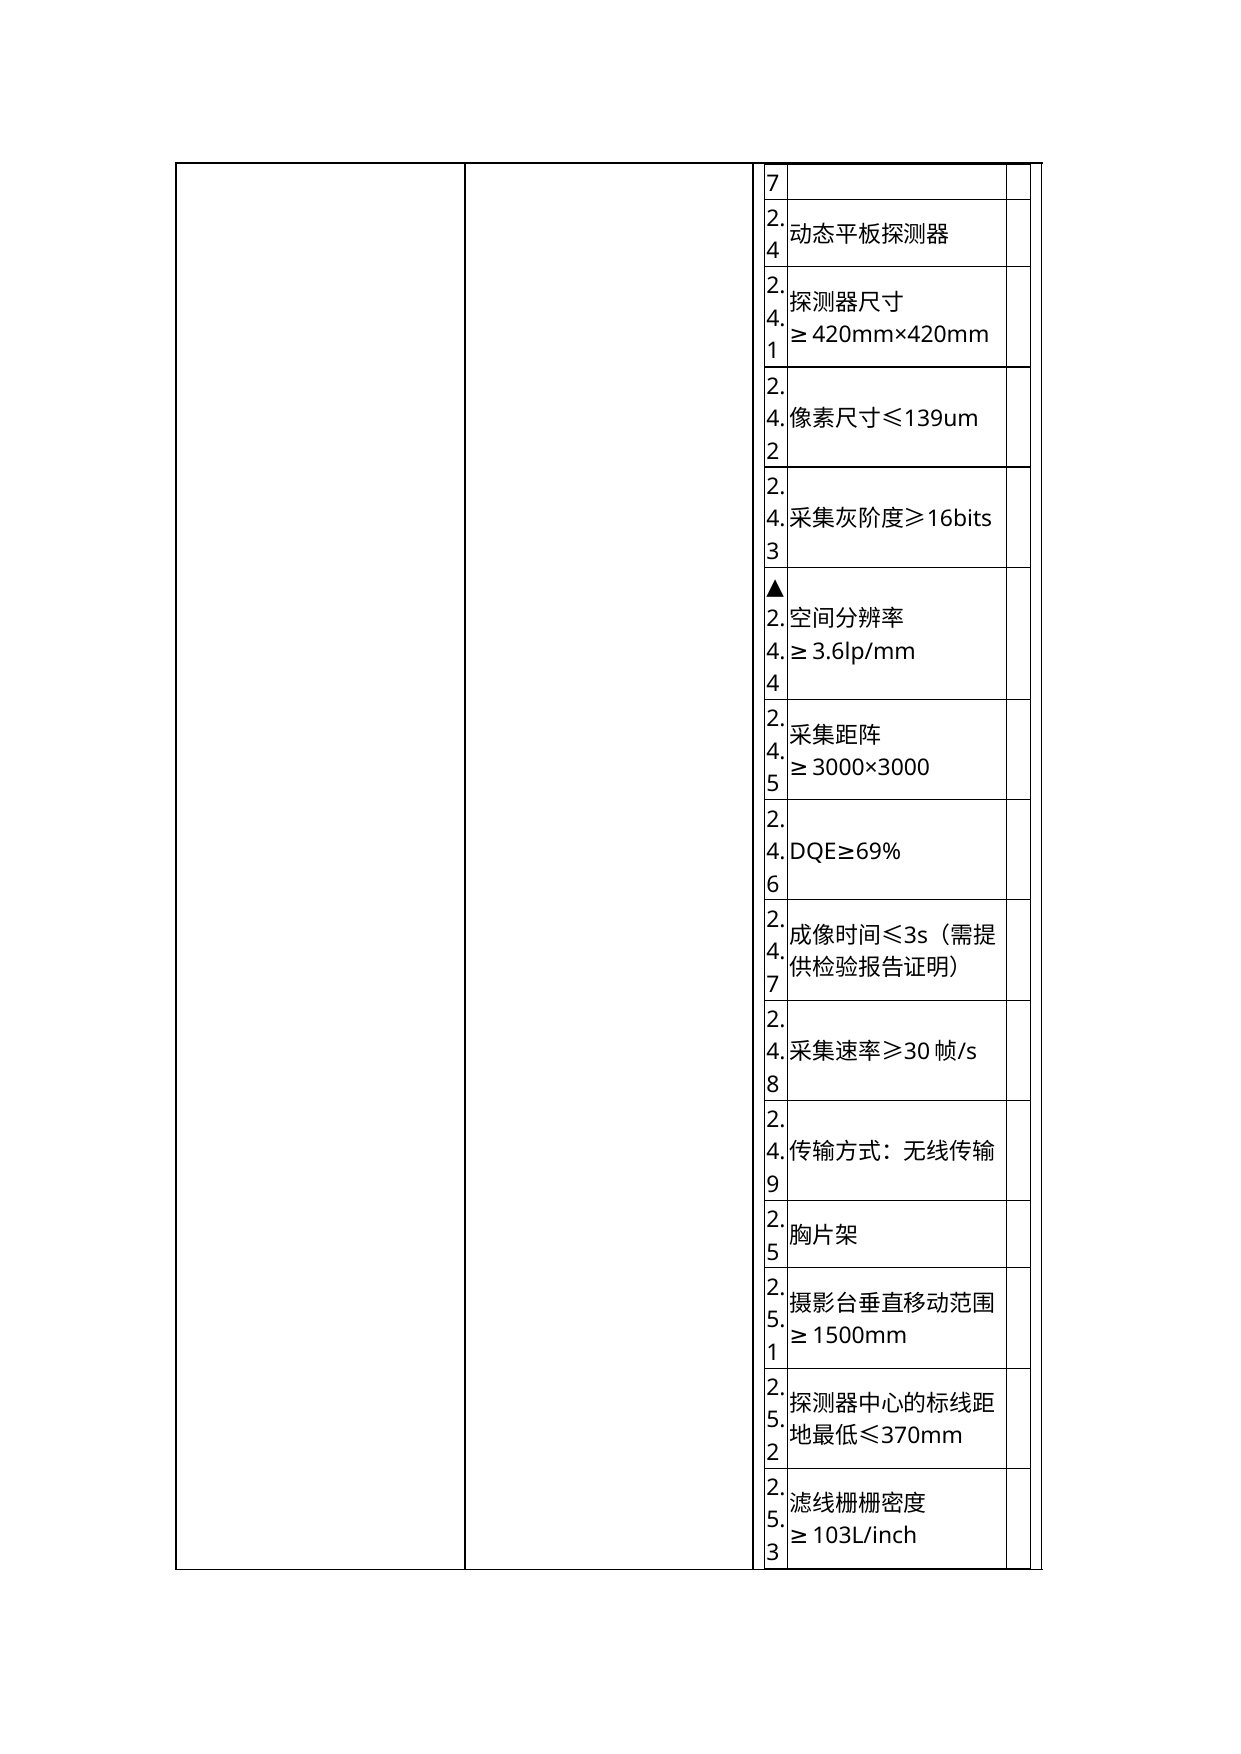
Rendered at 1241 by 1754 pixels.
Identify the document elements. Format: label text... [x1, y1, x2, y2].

table_cell [1007, 800, 1030, 899]
table_cell [1007, 200, 1030, 266]
table_cell [765, 1369, 787, 1468]
table_cell [1007, 1101, 1030, 1200]
table_cell [788, 800, 1006, 899]
table_cell [1007, 568, 1030, 699]
table_cell [1007, 1001, 1030, 1100]
table_cell [788, 900, 1006, 1000]
table_cell [1007, 1469, 1030, 1568]
table_cell [765, 1201, 787, 1267]
table_cell [765, 165, 787, 199]
table_cell [788, 700, 1006, 799]
table_cell [1007, 165, 1030, 199]
table_cell [788, 468, 1006, 567]
table_cell [1007, 900, 1030, 1000]
table_cell [788, 1001, 1006, 1100]
table_cell [788, 1268, 1006, 1368]
table_cell [1007, 267, 1030, 366]
table_cell [765, 1469, 787, 1568]
table_cell [1031, 164, 1041, 1569]
table_cell [466, 164, 752, 1569]
table_cell [754, 164, 764, 1569]
table_cell [1007, 700, 1030, 799]
table_cell [1007, 1201, 1030, 1267]
table_cell [788, 165, 1006, 199]
table_cell [1007, 468, 1030, 567]
table_cell [788, 1369, 1006, 1468]
table_cell [1007, 1268, 1030, 1368]
table_cell [1007, 1369, 1030, 1468]
table_cell [788, 368, 1006, 466]
table_cell [1007, 368, 1030, 466]
table_cell [788, 1101, 1006, 1200]
table_cell [788, 568, 1006, 699]
table_cell [765, 1268, 787, 1368]
table_cell 1 [177, 164, 464, 1569]
table_cell [788, 1469, 1006, 1568]
